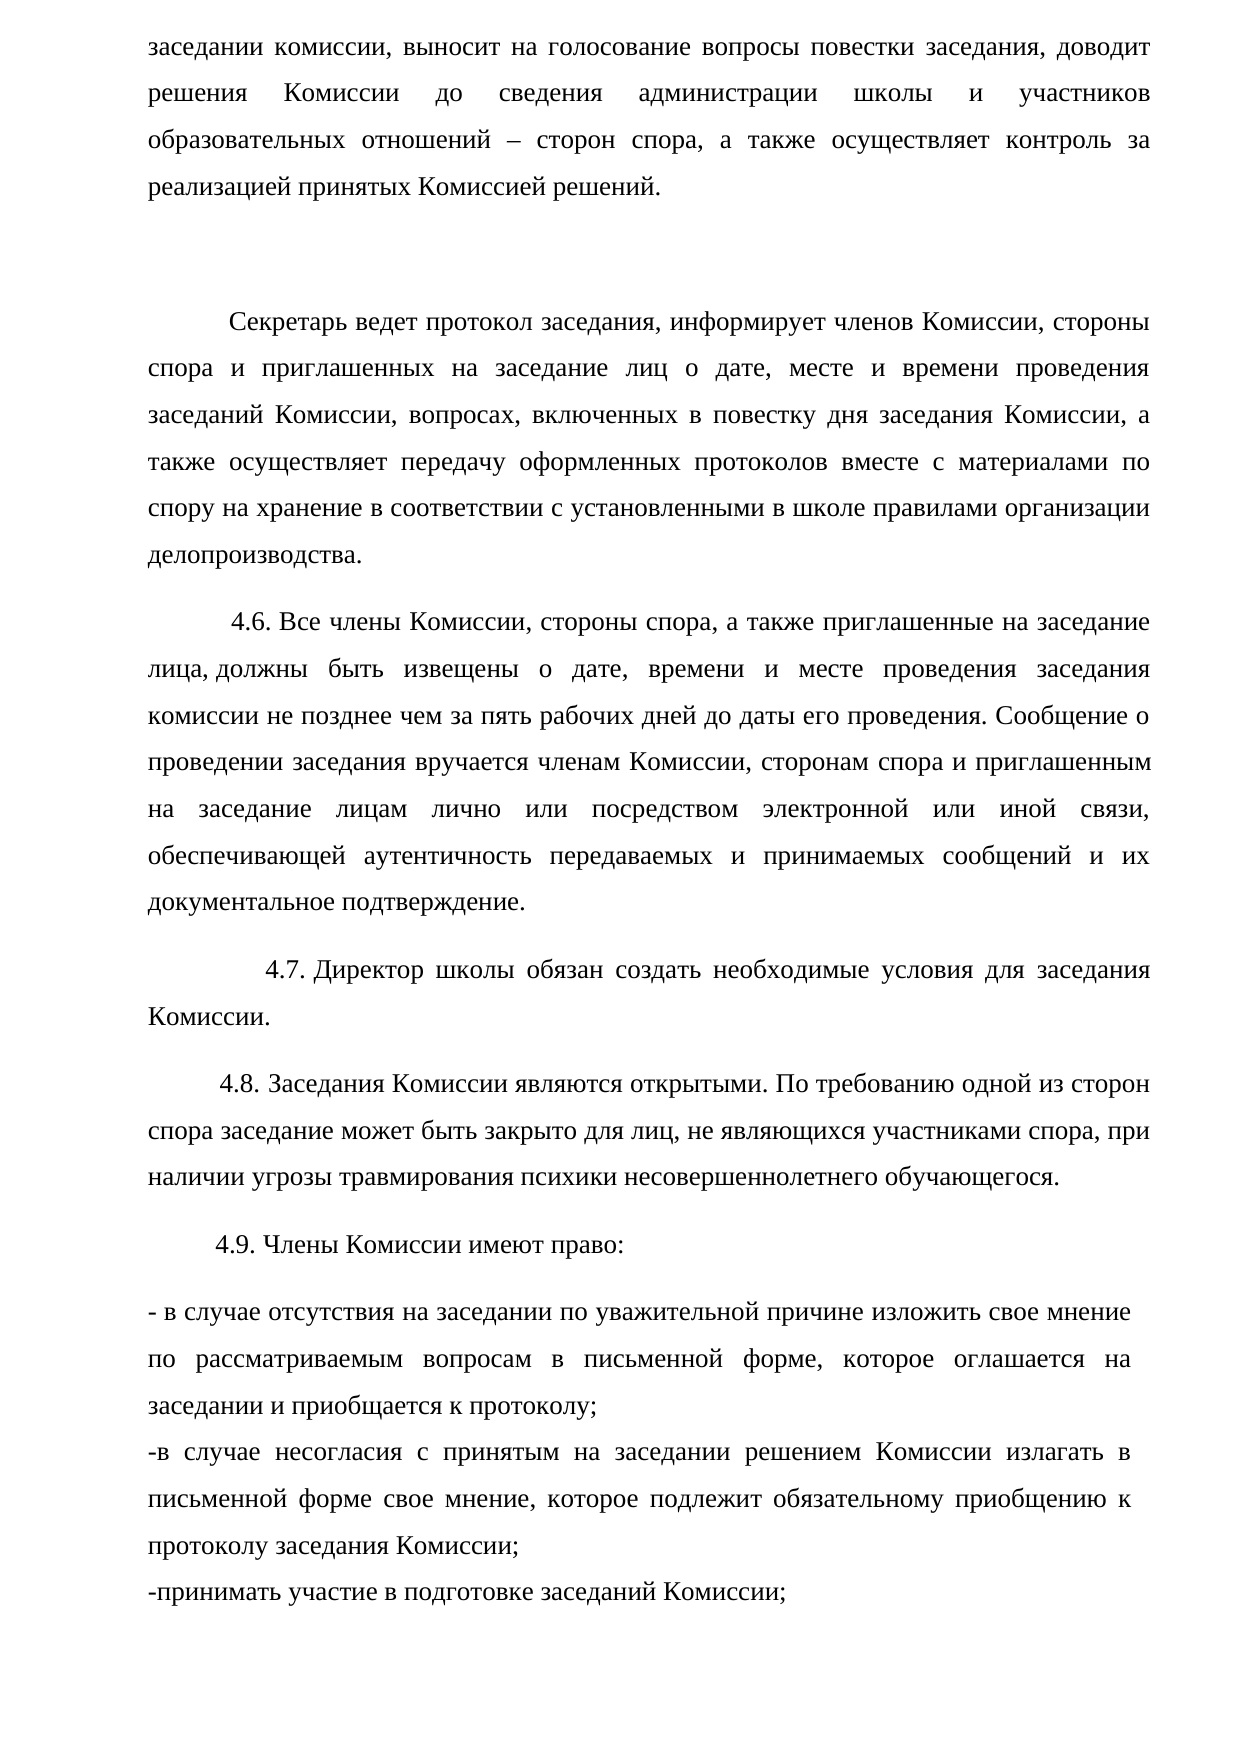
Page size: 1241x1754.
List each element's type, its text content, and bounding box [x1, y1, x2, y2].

text -в случае несогласия с принятым на заседании решением Комиссии излагать в письменной форме свое мнение, которое подлежит обязательному приобщению к протоколу заседания Комиссии; [148, 1435, 1133, 1560]
text 4.6. Все члены Комиссии, стороны спора, а также приглашенные на заседание лица, должны быть извещены о дате, времени и месте проведения заседания комиссии не позднее чем за пять рабочих дней до даты его проведения. Сообщение о проведении заседания вручается членам Комиссии, сторонам спора и приглашенным на заседание лицам лично или посредством электронной или иной связи, обеспечивающей аутентичность передаваемых и принимаемых сообщений и их документальное подтверждение. [148, 605, 1152, 917]
text 4.8. Заседания Комиссии являются открытыми. По требованию одной из сторон спора заседание может быть закрыто для лиц, не являющихся участниками спора, при наличии угрозы травмирования психики несовершеннолетнего обучающегося. [148, 1067, 1152, 1192]
text - в случае отсутствия на заседании по уважительной причине изложить свое мнение по рассматриваемым вопросам в письменной форме, которое оглашается на заседании и приобщается к протоколу; [148, 1295, 1133, 1420]
text 4.9. Члены Комиссии имеют право: [148, 1228, 1152, 1259]
text Секретарь ведет протокол заседания, информирует членов Комиссии, стороны спора и приглашенных на заседание лиц о дате, месте и времени проведения заседаний Комиссии, вопросах, включенных в повестку дня заседания Комиссии, а также осуществляет передачу оформленных протоколов вместе с материалами по спору на хранение в соответствии с установленными в школе правилами организации делопроизводства. [148, 304, 1152, 569]
text 4.7. Директор школы обязан создать необходимые условия для заседания Комиссии. [148, 953, 1152, 1031]
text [148, 29, 1152, 201]
text -принимать участие в подготовке заседаний Комиссии; [148, 1575, 1133, 1607]
